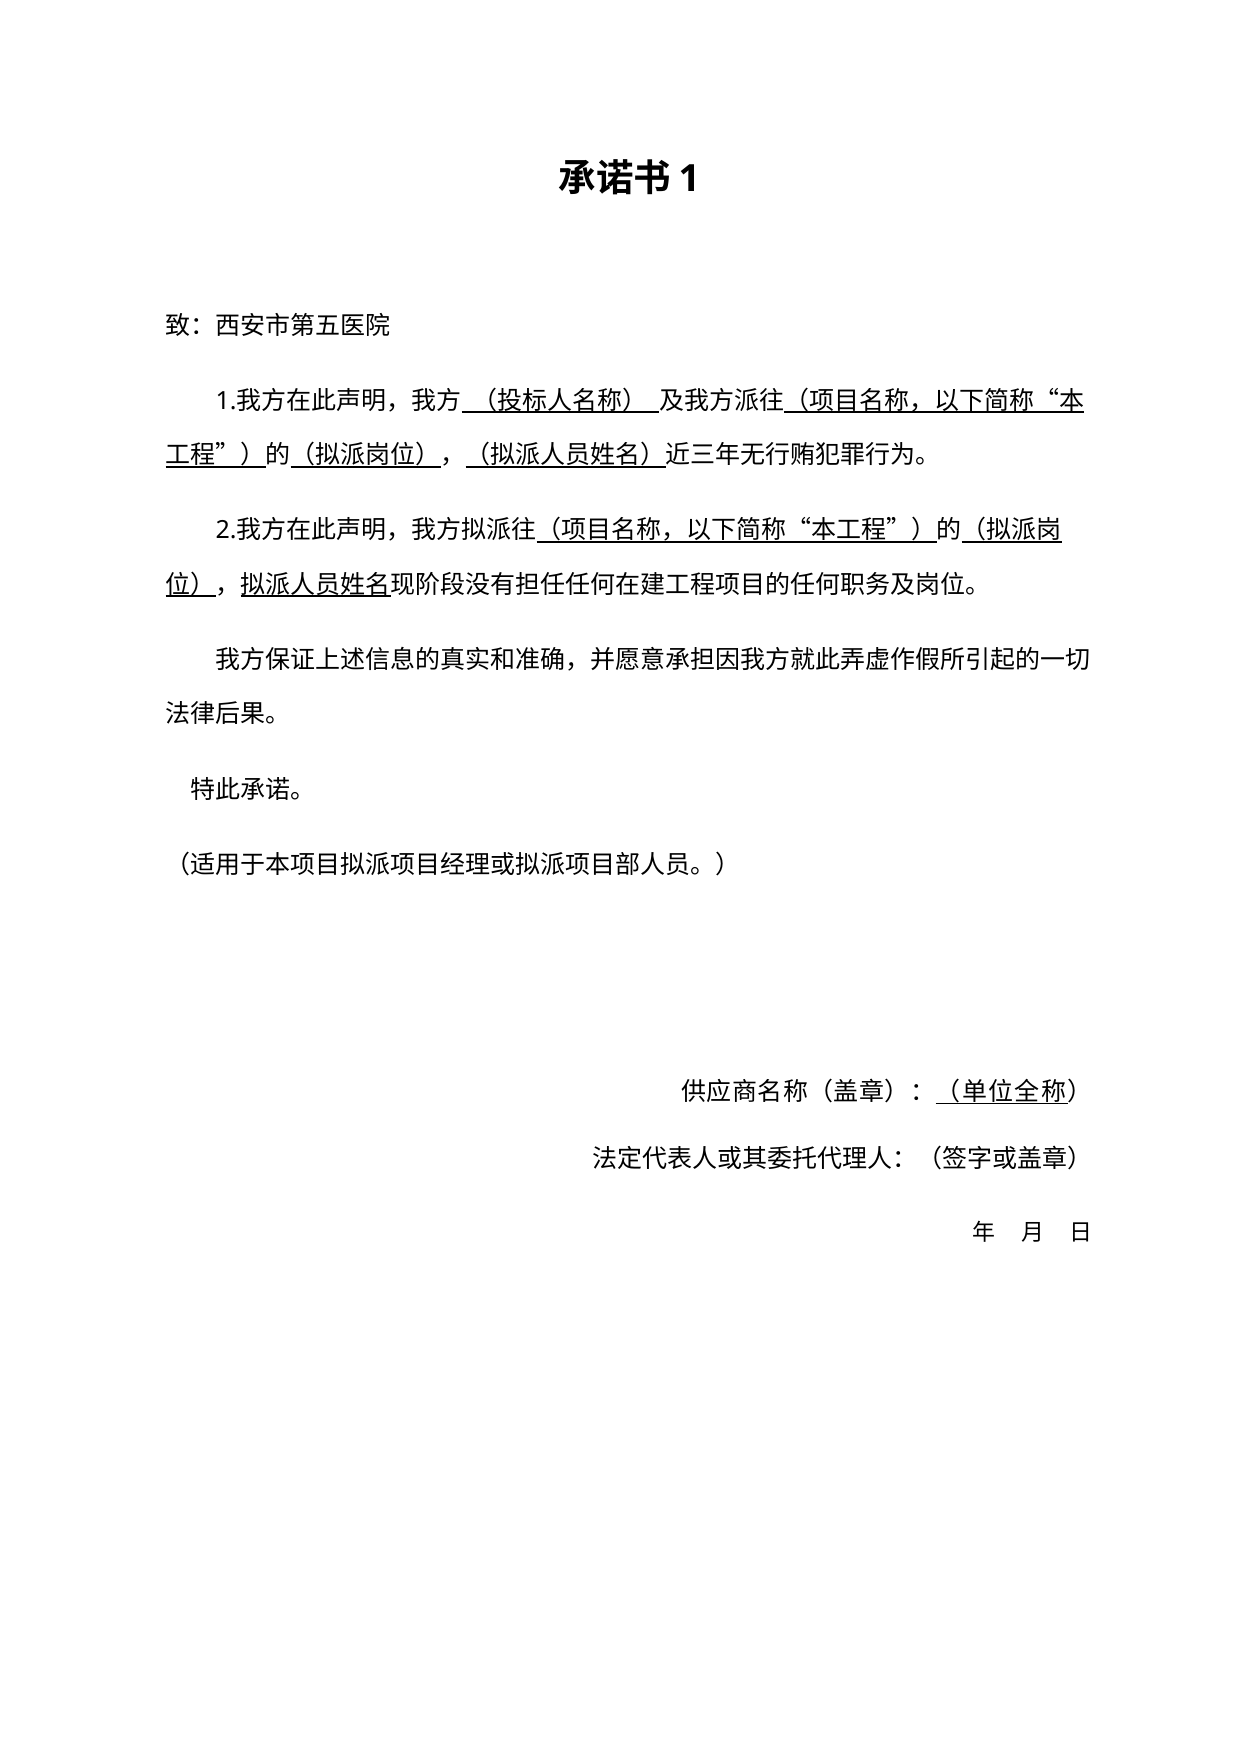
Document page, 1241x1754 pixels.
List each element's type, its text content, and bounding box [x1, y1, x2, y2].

text （适用于本项目拟派项目经理或拟派项目部人员。） [165, 844, 1092, 881]
text 法定代表人或其委托代理人：（签字或盖章） [165, 1138, 1092, 1175]
text 承诺书1 [166, 148, 1092, 202]
text 2.我方在此声明，我方拟派往（项目名称，以下简称“本工程”）的（拟派岗位），拟派人员姓名现阶段没有担任任何在建工程项目的任何职务及岗位。 [165, 510, 1092, 601]
text 年 月 日 [165, 1214, 1092, 1247]
text 供应商名称（盖章）：（单位全称） [165, 1072, 1092, 1108]
text 1.我方在此声明，我方 （投标人名称） 及我方派往（项目名称，以下简称“本工程”）的（拟派岗位），（拟派人员姓名）近三年无行贿犯罪行为。 [165, 380, 1092, 471]
text 我方保证上述信息的真实和准确，并愿意承担因我方就此弄虚作假所引起的一切法律后果。 [165, 639, 1092, 730]
text 致：西安市第五医院 [165, 305, 1092, 341]
text 特此承诺。 [165, 769, 1092, 805]
